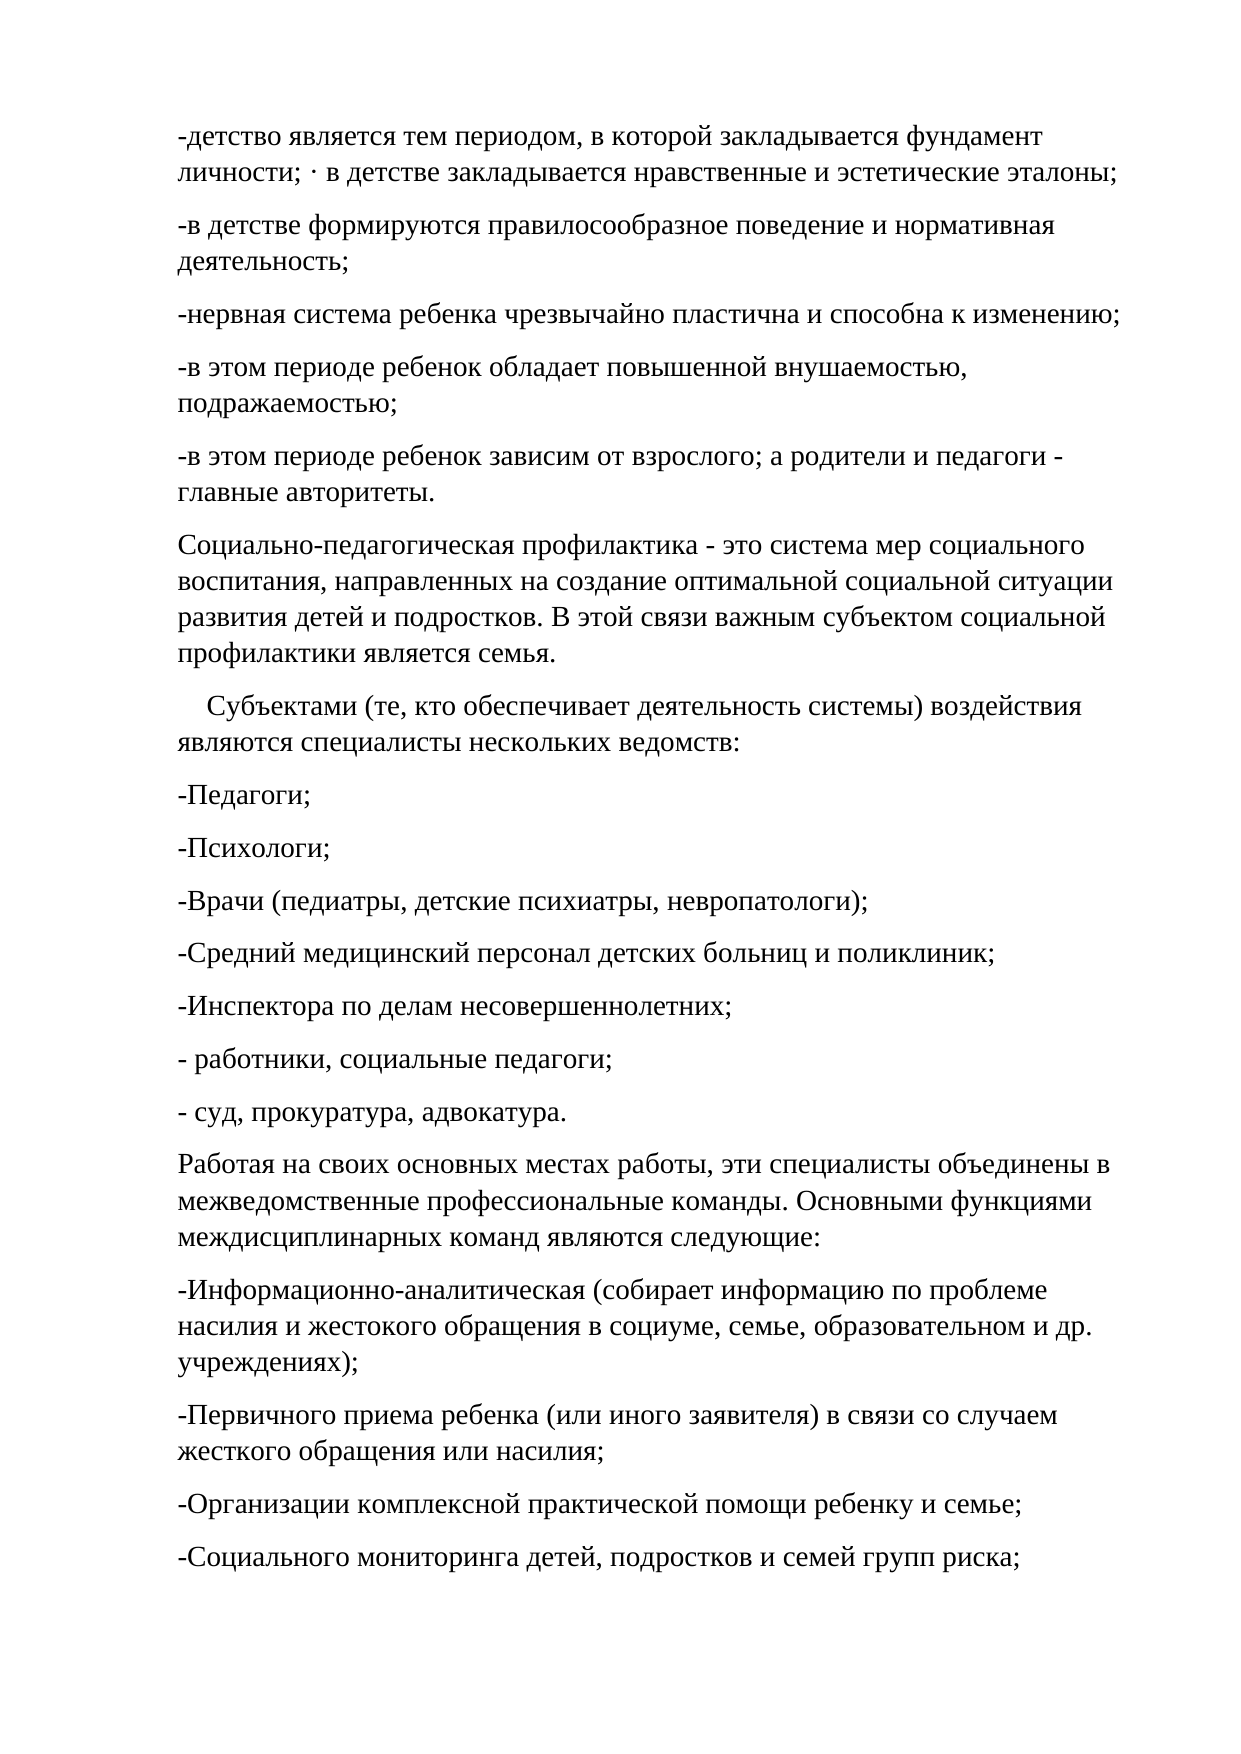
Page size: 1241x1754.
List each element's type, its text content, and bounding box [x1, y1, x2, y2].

text -Социального мониторинга детей, подростков и семей групп риска; [177, 1539, 1152, 1572]
text -нервная система ребенка чрезвычайно пластична и способна к изменению; [177, 296, 1152, 329]
text -Информационно-аналитическая (собирает информацию по проблеме насилия и жестокого обращения в социуме, семье, образовательном и др. учреждениях); [177, 1272, 1152, 1378]
text -Врачи (педиатры, детские психиатры, невропатологи); [177, 883, 1152, 916]
text -Психологи; [177, 830, 1152, 863]
text -Педагоги; [177, 777, 1152, 811]
text -Средний медицинский персонал детских больниц и поликлиник; [177, 935, 1152, 969]
text -Инспектора по делам несовершеннолетних; [177, 988, 1152, 1022]
text - суд, прокуратура, адвокатура. [177, 1094, 1152, 1127]
text -Первичного приема ребенка (или иного заявителя) в связи со случаем жесткого обращения или насилия; [177, 1397, 1152, 1467]
text - работники, социальные педагоги; [177, 1041, 1152, 1074]
text -в этом периоде ребенок зависим от взрослого; а родители и педагоги - главные авторитеты. [177, 438, 1152, 507]
text -детство является тем периодом, в которой закладывается фундамент личности; · в детстве закладывается нравственные и эстетические эталоны; [177, 118, 1152, 188]
text -Организации комплексной практической помощи ребенку и семье; [177, 1486, 1152, 1519]
text Субъектами (те, кто обеспечивает деятельность системы) воздействия являются специалисты нескольких ведомств: [177, 688, 1152, 758]
text Социально-педагогическая профилактика - это система мер социального воспитания, направленных на создание оптимальной социальной ситуации развития детей и подростков. В этой связи важным субъектом социальной профилактики является семья. [177, 527, 1152, 669]
text -в детстве формируются правилосообразное поведение и нормативная деятельность; [177, 207, 1152, 277]
text -в этом периоде ребенок обладает повышенной внушаемостью, подражаемостью; [177, 349, 1152, 418]
text Работая на своих основных местах работы, эти специалисты объединены в межведомственные профессиональные команды. Основными функциями междисциплинарных команд являются следующие: [177, 1147, 1152, 1252]
